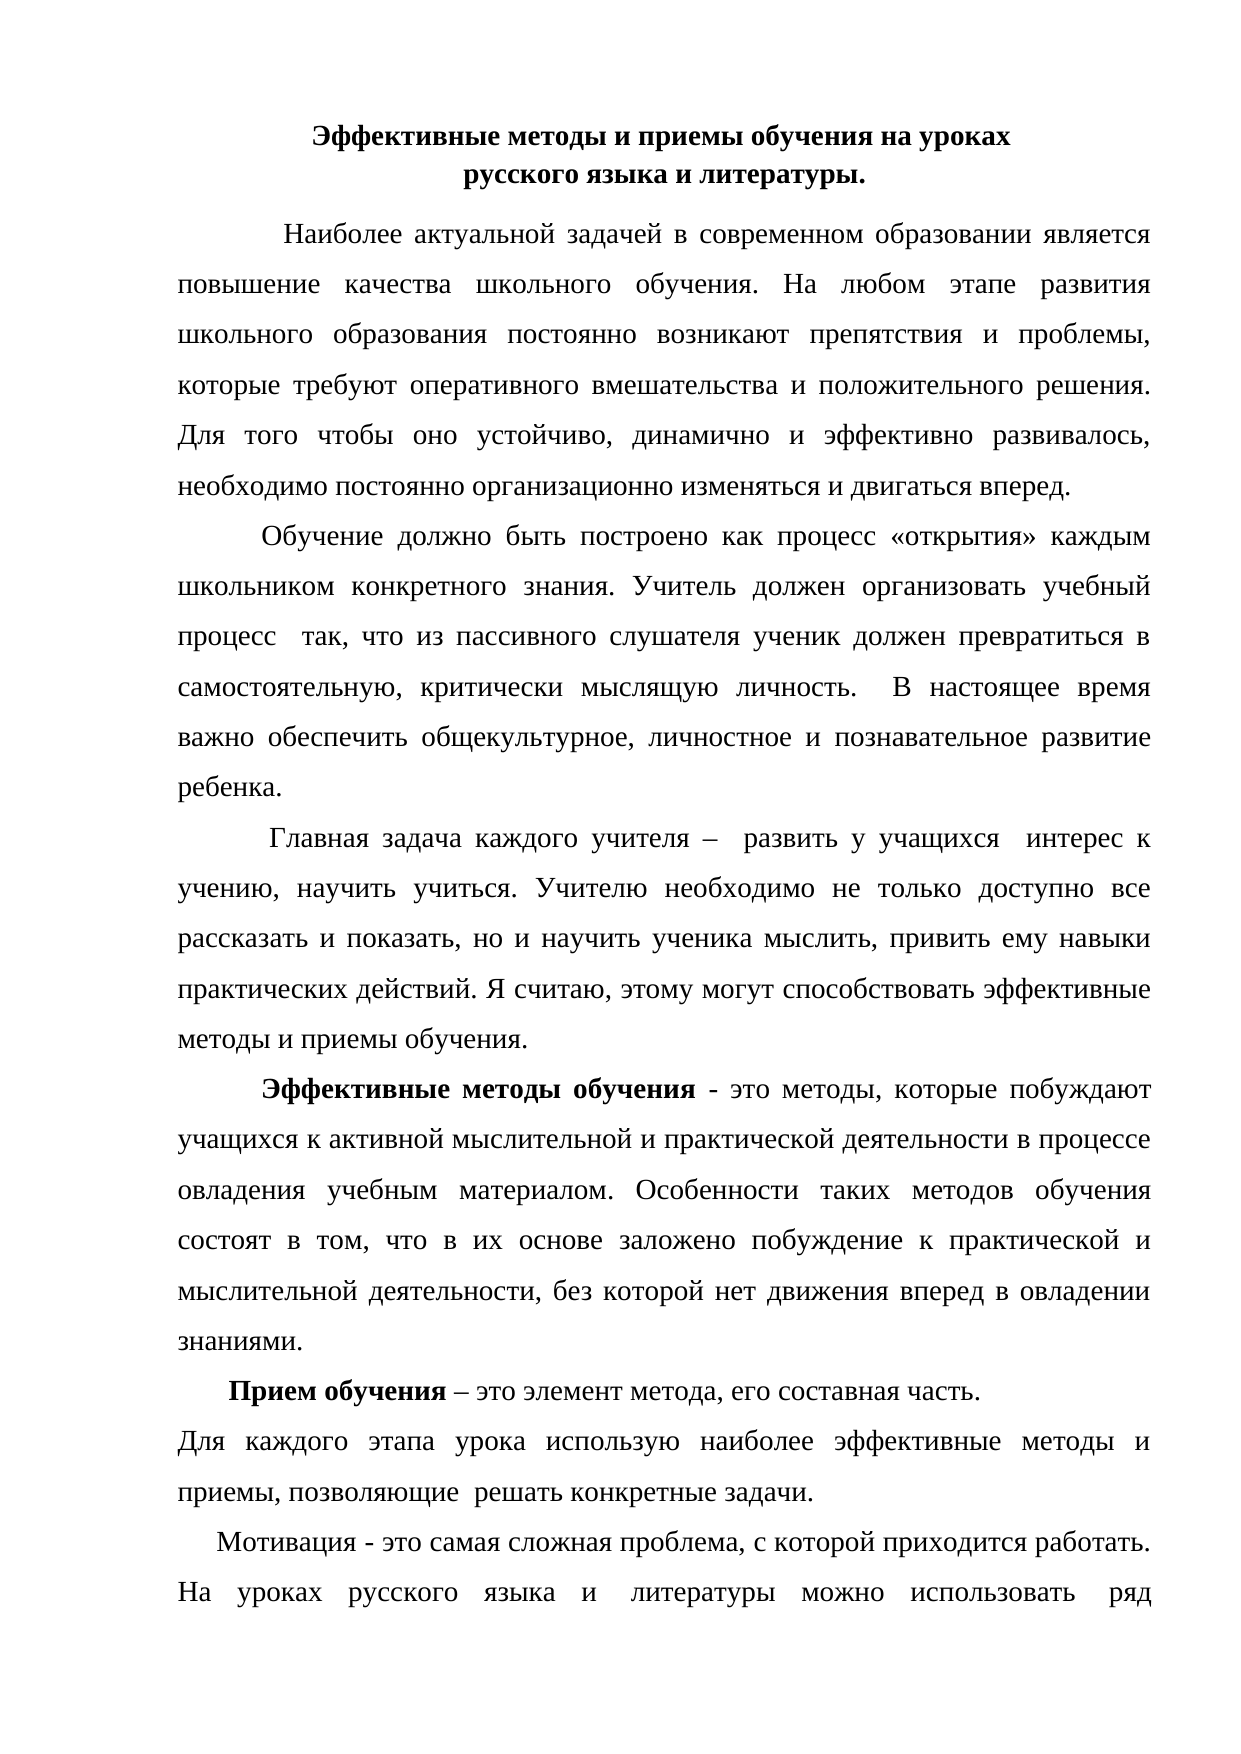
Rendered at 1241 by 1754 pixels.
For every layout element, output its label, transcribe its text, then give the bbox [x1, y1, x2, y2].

text Эффективные методы и приемы обучения на уроках русского языка и литературы. [177, 118, 1152, 190]
text Обучение должно быть построено как процесс «открытия» каждым школьником конкретного знания. Учитель должен организовать учебный процесс так, что из пассивного слушателя ученик должен превратиться в самостоятельную, критически мыслящую личность. В настоящее время важно обеспечить общекультурное, личностное и познавательное развитие ребенка. [177, 518, 1152, 803]
text Наиболее актуальной задачей в современном образовании является повышение качества школьного обучения. На любом этапе развития школьного образования постоянно возникают препятствия и проблемы, которые требуют оперативного вмешательства и положительного решения. Для того чтобы оно устойчиво, динамично и эффективно развивалось, необходимо постоянно организационно изменяться и двигаться вперед. [177, 216, 1152, 501]
text Главная задача каждого учителя – развить у учащихся интерес к учению, научить учиться. Учителю необходимо не только доступно все рассказать и показать, но и научить ученика мыслить, привить ему навыки практических действий. Я считаю, этому могут способствовать эффективные методы и приемы обучения. [177, 820, 1152, 1054]
text Для каждого этапа урока использую наиболее эффективные методы и приемы, позволяющие решать конкретные задачи. [177, 1423, 1152, 1507]
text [177, 1524, 1152, 1608]
text Эффективные методы обучения - это методы, которые побуждают учащихся к активной мыслительной и практической деятельности в процессе овладения учебным материалом. Особенности таких методов обучения состоят в том, что в их основе заложено побуждение к практической и мыслительной деятельности, без которой нет движения вперед в овладении знаниями. [177, 1071, 1152, 1356]
text Прием обучения – это элемент метода, его составная часть. [177, 1373, 1152, 1407]
